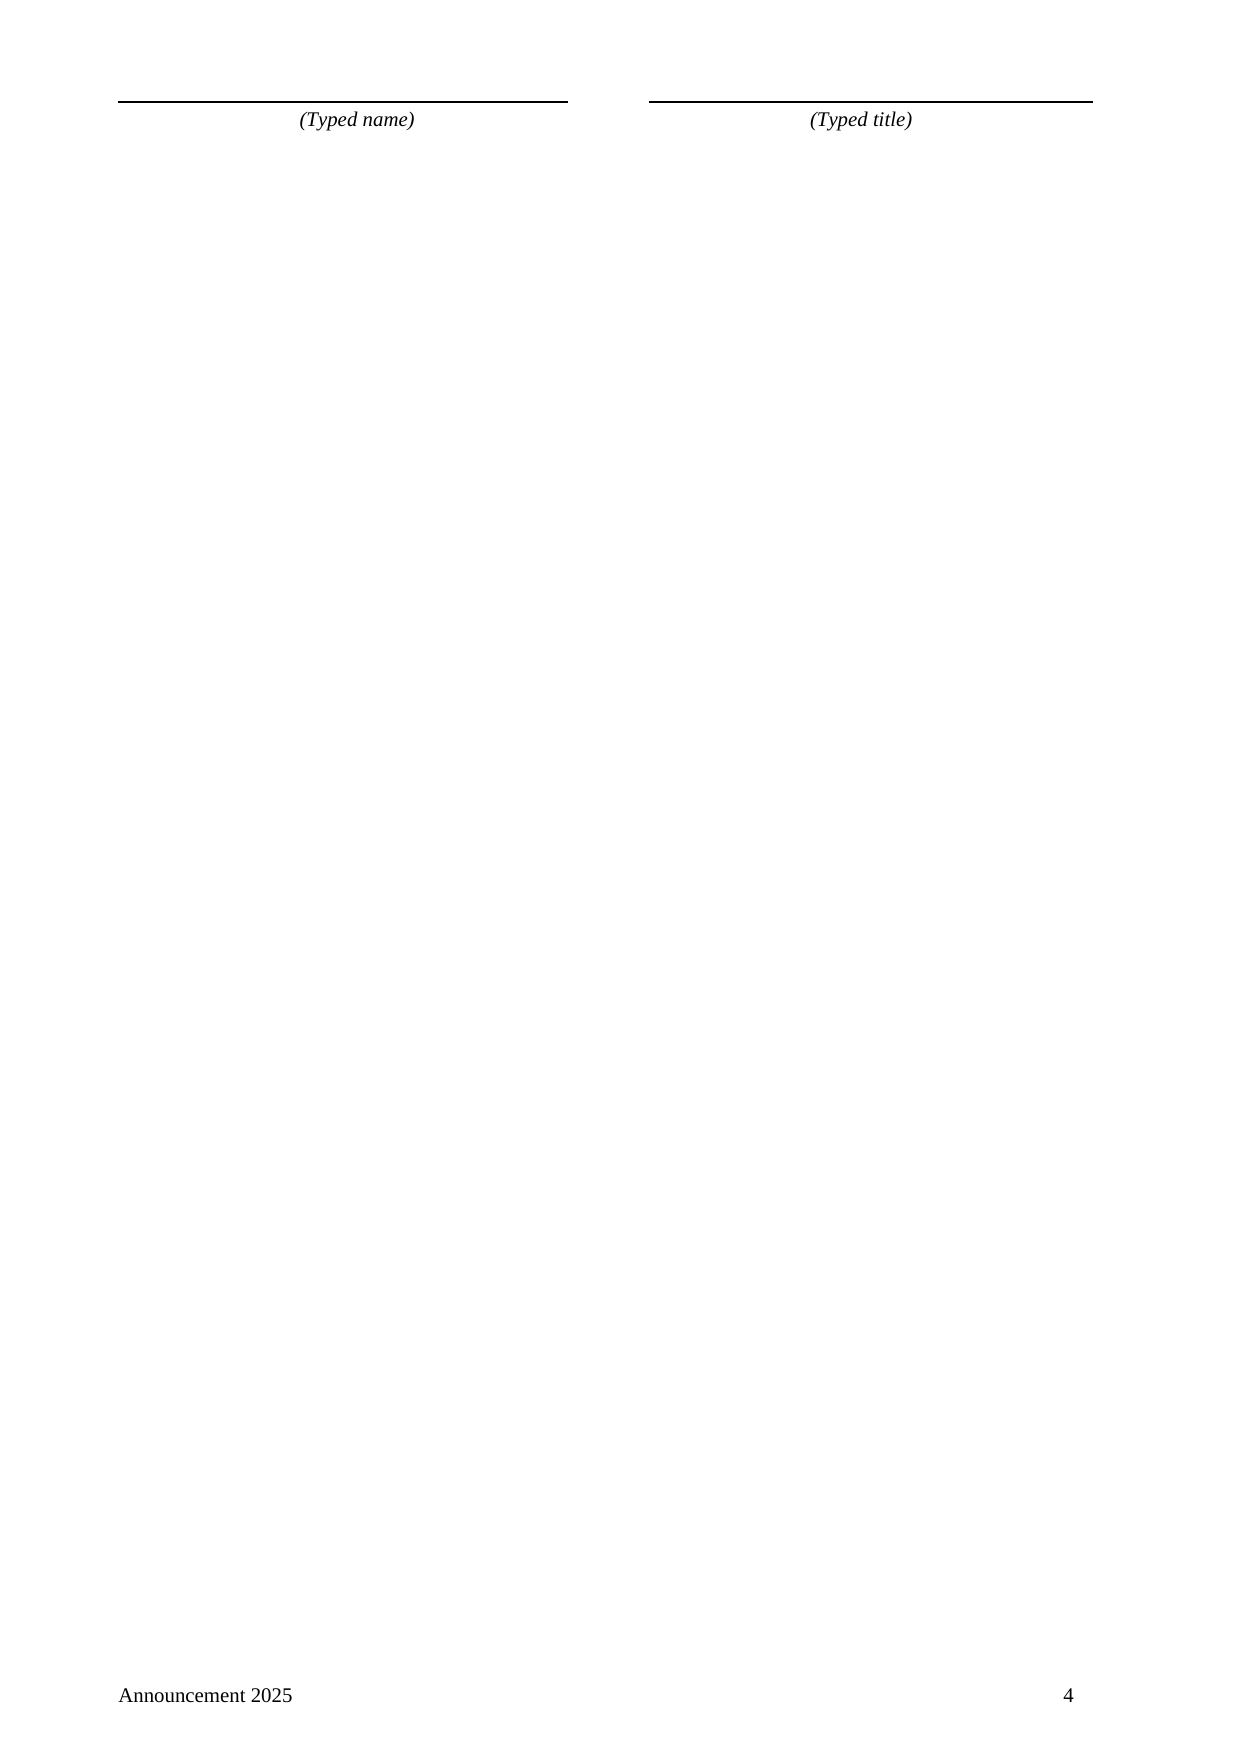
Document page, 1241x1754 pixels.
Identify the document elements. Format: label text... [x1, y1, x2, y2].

text (Typed name) (Typed title) [118, 107, 1122, 131]
